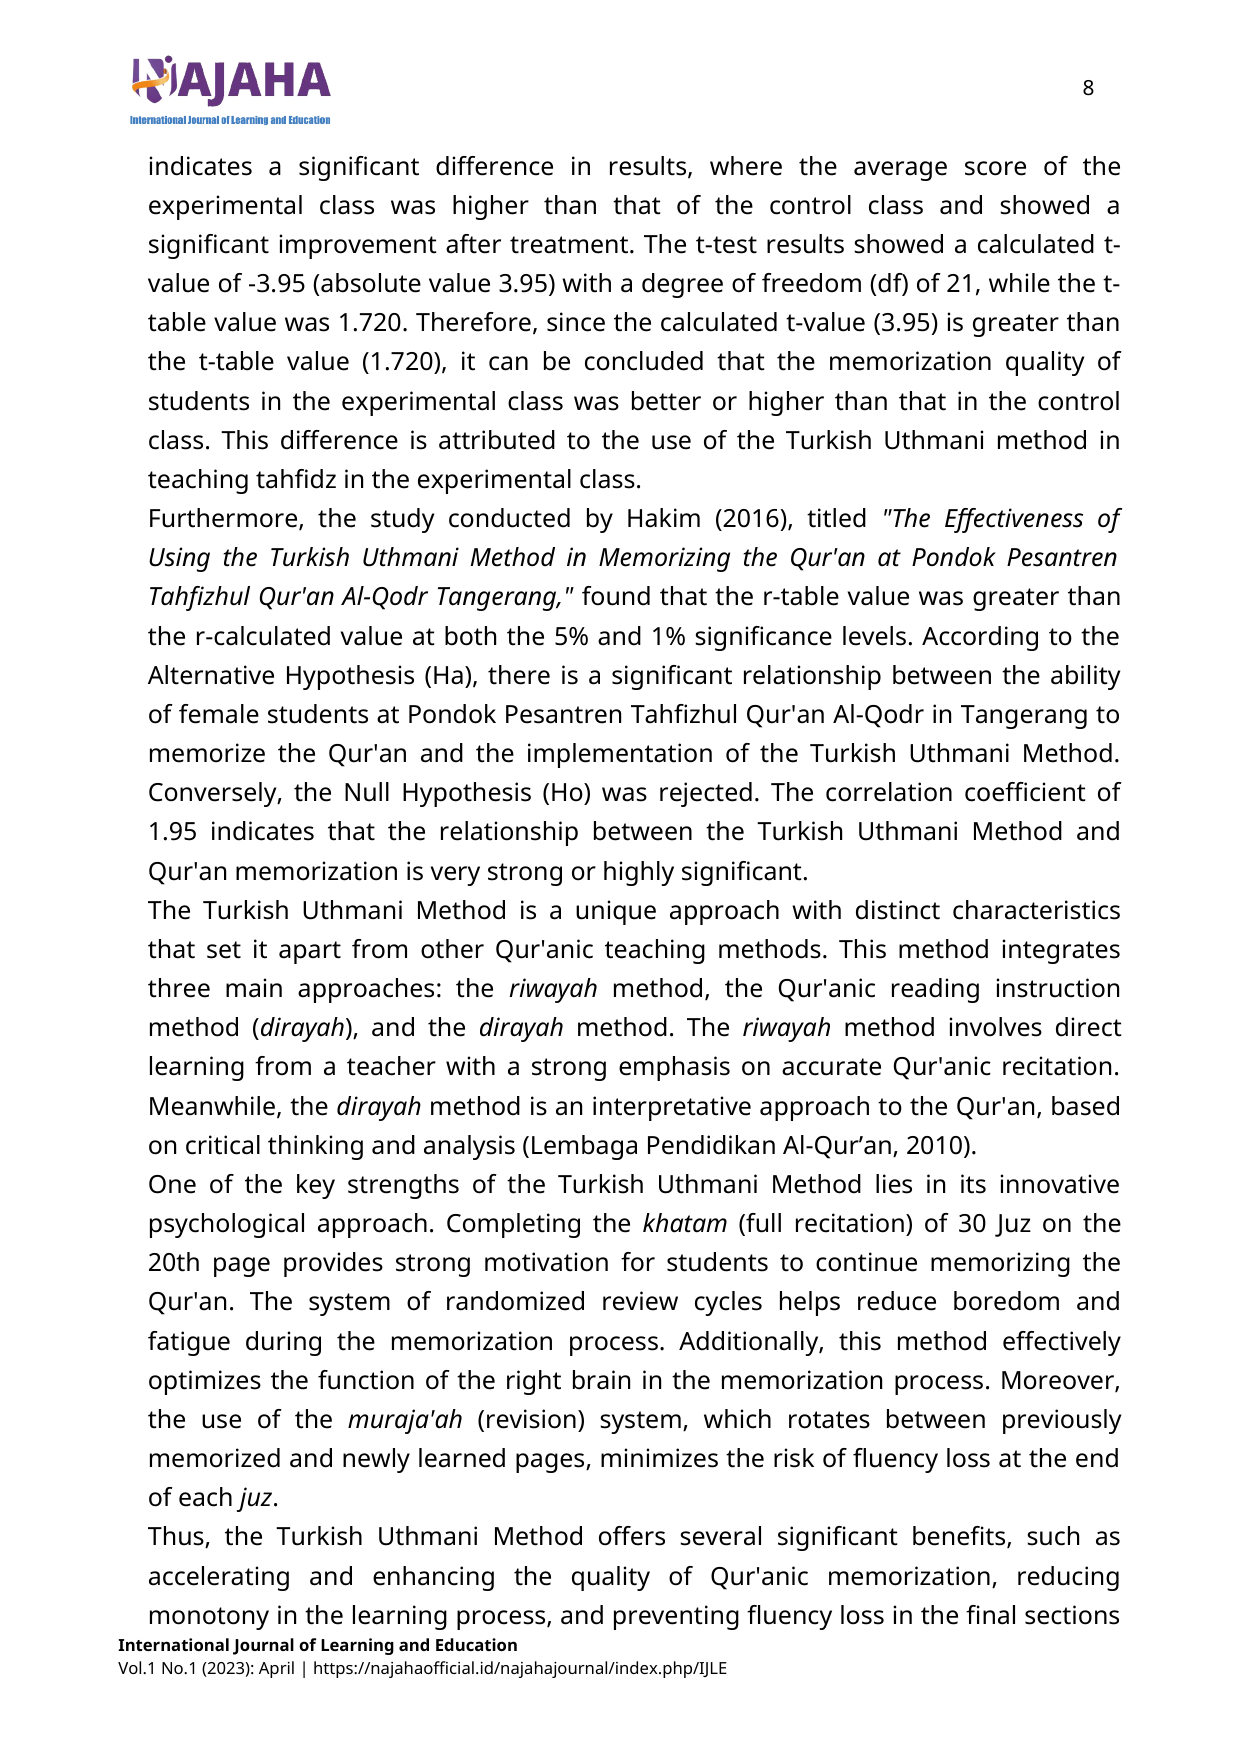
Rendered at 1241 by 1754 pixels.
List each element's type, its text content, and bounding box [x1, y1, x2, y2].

text One of the key strengths of the Turkish Uthmani Method lies in its innovative psychological approach. Completing the khatam (full recitation) of 30 Juz on the 20th page provides strong motivation for students to continue memorizing the Qur'an. The system of randomized review cycles helps reduce boredom and fatigue during the memorization process. Additionally, this method effectively optimizes the function of the right brain in the memorization process. Moreover, the use of the muraja'ah (revision) system, which rotates between previously memorized and newly learned pages, minimizes the risk of fluency loss at the end of each juz. [148, 1166, 1122, 1514]
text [148, 1519, 1122, 1631]
text Furthermore, the study conducted by Hakim (2016), titled "The Effectiveness of Using the Turkish Uthmani Method in Memorizing the Qur'an at Pondok Pesantren Tahfizhul Qur'an Al-Qodr Tangerang," found that the r-table value was greater than the r-calculated value at both the 5% and 1% significance levels. According to the Alternative Hypothesis (Ha), there is a significant relationship between the ability of female students at Pondok Pesantren Tahfizhul Qur'an Al-Qodr in Tangerang to memorize the Qur'an and the implementation of the Turkish Uthmani Method. Conversely, the Null Hypothesis (Ho) was rejected. The correlation coefficient of 1.95 indicates that the relationship between the Turkish Uthmani Method and Qur'an memorization is very strong or highly significant. [148, 501, 1122, 887]
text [148, 148, 1122, 496]
text The Turkish Uthmani Method is a unique approach with distinct characteristics that set it apart from other Qur'anic teaching methods. This method integrates three main approaches: the riwayah method, the Qur'anic reading instruction method (dirayah), and the dirayah method. The riwayah method involves direct learning from a teacher with a strong emphasis on accurate Qur'anic recitation. Meanwhile, the dirayah method is an interpretative approach to the Qur'an, based on critical thinking and analysis (Lembaga Pendidikan Al-Qur’an, 2010). [148, 892, 1122, 1161]
picture [125, 52, 337, 128]
